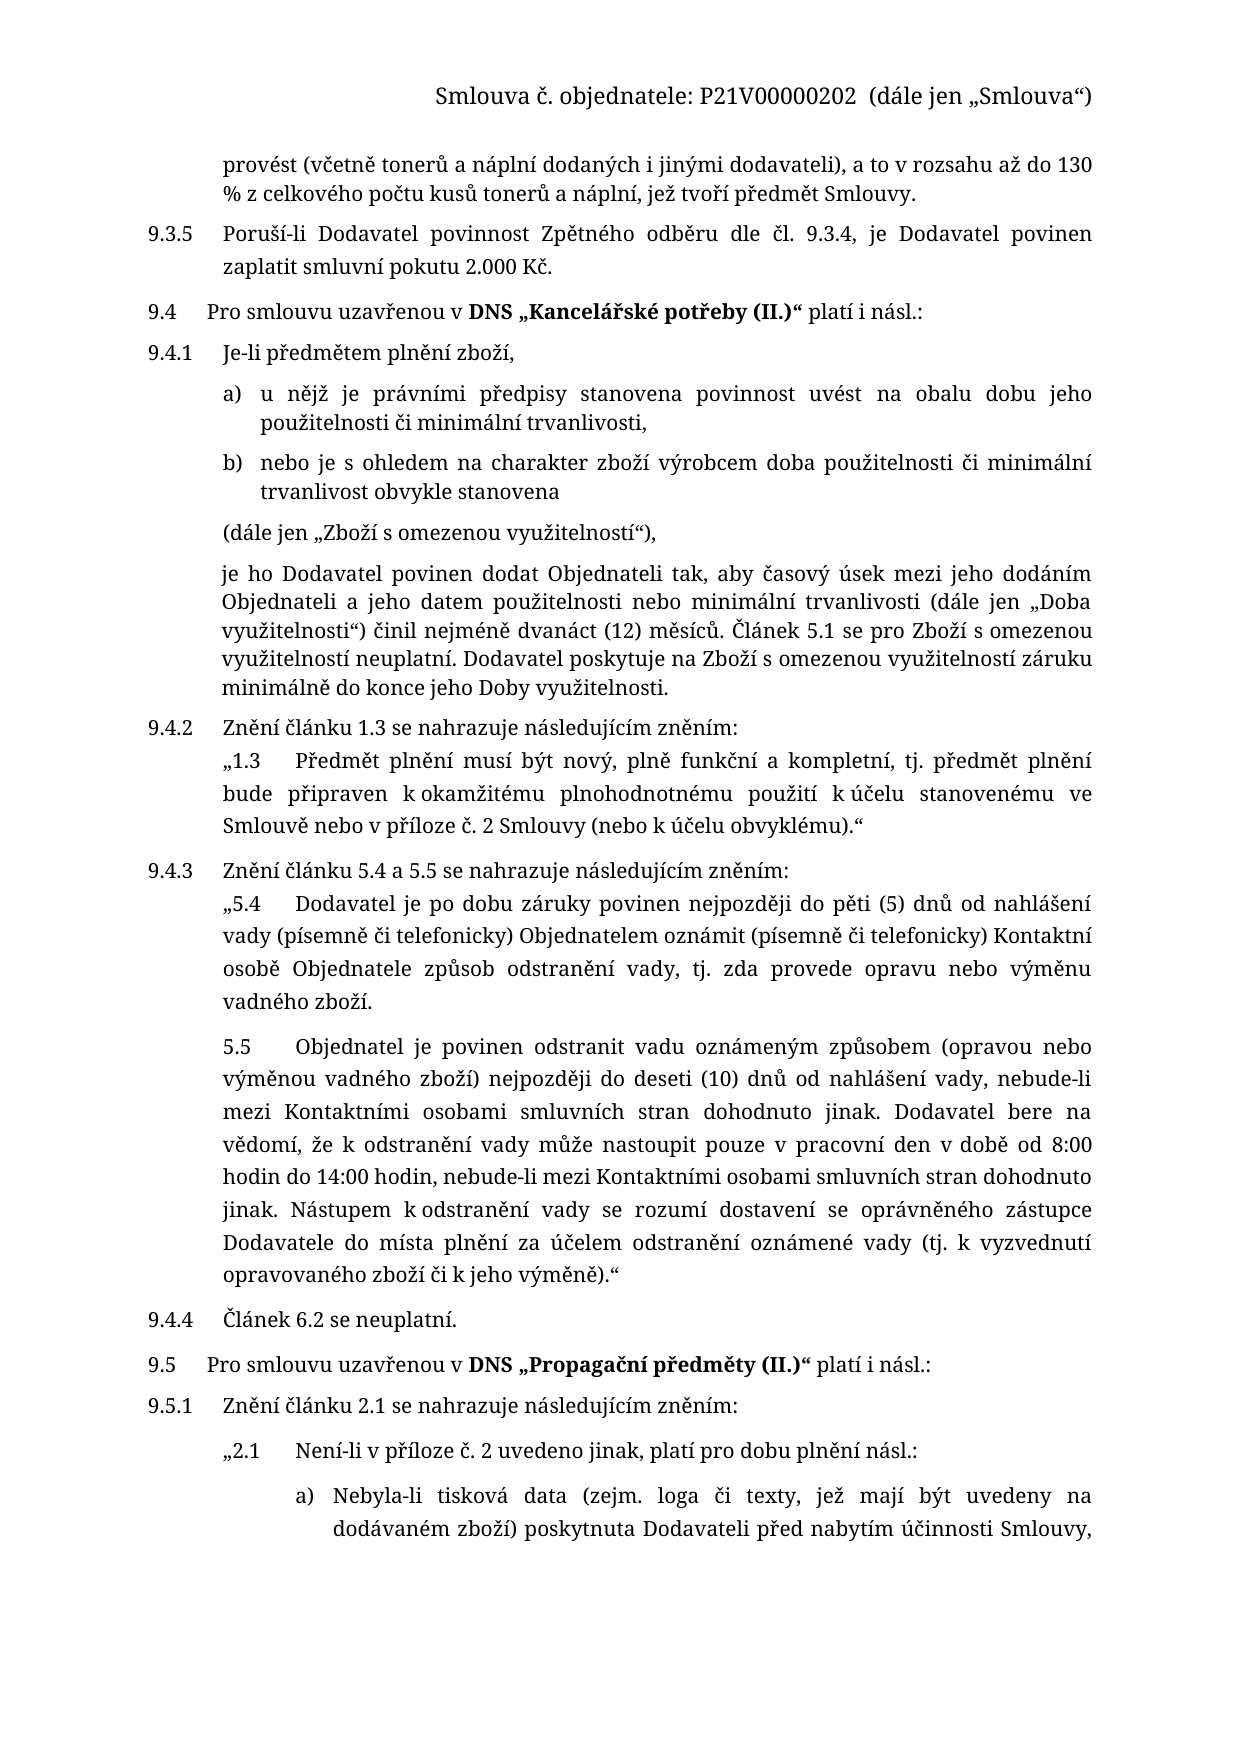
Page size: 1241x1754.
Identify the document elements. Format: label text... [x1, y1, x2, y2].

list Pro smlouvu uzavřenou v DNS „Kancelářské potřeby (II.)“ platí i násl.: [148, 297, 1093, 326]
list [295, 1482, 1093, 1543]
list Pro smlouvu uzavřenou v DNS „Propagační předměty (II.)“ platí i násl.: [148, 1350, 1093, 1379]
list „1.3 Předmět plnění musí být nový, plně funkční a kompletní, tj. předmět plnění bude připraven k okamžitému plnohodnotnému použití k účelu stanovenému ve Smlouvě nebo v příloze č. 2 Smlouvy (nebo k účelu obvyklému).“ [223, 746, 1093, 840]
list Článek 6.2 se neuplatní. [148, 1305, 1093, 1334]
list Poruší-li Dodavatel povinnost Zpětného odběru dle čl. 9.3.4, je Dodavatel povinen zaplatit smluvní pokutu 2.000 Kč. [148, 219, 1093, 281]
text (dále jen „Zboží s omezenou využitelností“), [223, 518, 1093, 546]
list „5.4 Dodavatel je po dobu záruky povinen nejpozději do pěti (5) dnů od nahlášení vady (písemně či telefonicky) Objednatelem oznámit (písemně či telefonicky) Kontaktní osobě Objednatele způsob odstranění vady, tj. zda provede opravu nebo výměnu vadného zboží. [223, 889, 1093, 1015]
text je ho Dodavatel povinen dodat Objednateli tak, aby časový úsek mezi jeho dodáním Objednateli a jeho datem použitelnosti nebo minimální trvanlivosti (dále jen „Doba využitelnosti“) činil nejméně dvanáct (12) měsíců. Článek 5.1 se pro Zboží s omezenou využitelností neuplatní. Dodavatel poskytuje na Zboží s omezenou využitelností záruku minimálně do konce jeho Doby využitelnosti. [221, 559, 1093, 701]
list 5.5 Objednatel je povinen odstranit vadu oznámeným způsobem (opravou nebo výměnou vadného zboží) nejpozději do deseti (10) dnů od nahlášení vady, nebude-li mezi Kontaktními osobami smluvních stran dohodnuto jinak. Dodavatel bere na vědomí, že k odstranění vady může nastoupit pouze v pracovní den v době od 8:00 hodin do 14:00 hodin, nebude-li mezi Kontaktními osobami smluvních stran dohodnuto jinak. Nástupem k odstranění vady se rozumí dostavení se oprávněného zástupce Dodavatele do místa plnění za účelem odstranění oznámené vady (tj. k vyzvednutí opravovaného zboží či k jeho výměně).“ [223, 1032, 1093, 1289]
list Znění článku 1.3 se nahrazuje následujícím zněním: [148, 713, 1093, 742]
list „2.1 Není-li v příloze č. 2 uvedeno jinak, platí pro dobu plnění násl.: [223, 1436, 1093, 1465]
list Znění článku 5.4 a 5.5 se nahrazuje následujícím zněním: [148, 856, 1093, 885]
list nebo je s ohledem na charakter zboží výrobcem doba použitelnosti či minimální trvanlivost obvykle stanovena [223, 448, 1093, 505]
list Je-li předmětem plnění zboží, [148, 338, 1093, 367]
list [148, 150, 1093, 207]
list Znění článku 2.1 se nahrazuje následujícím zněním: [148, 1391, 1093, 1420]
list u nějž je právními předpisy stanovena povinnost uvést na obalu dobu jeho použitelnosti či minimální trvanlivosti, [223, 379, 1093, 436]
